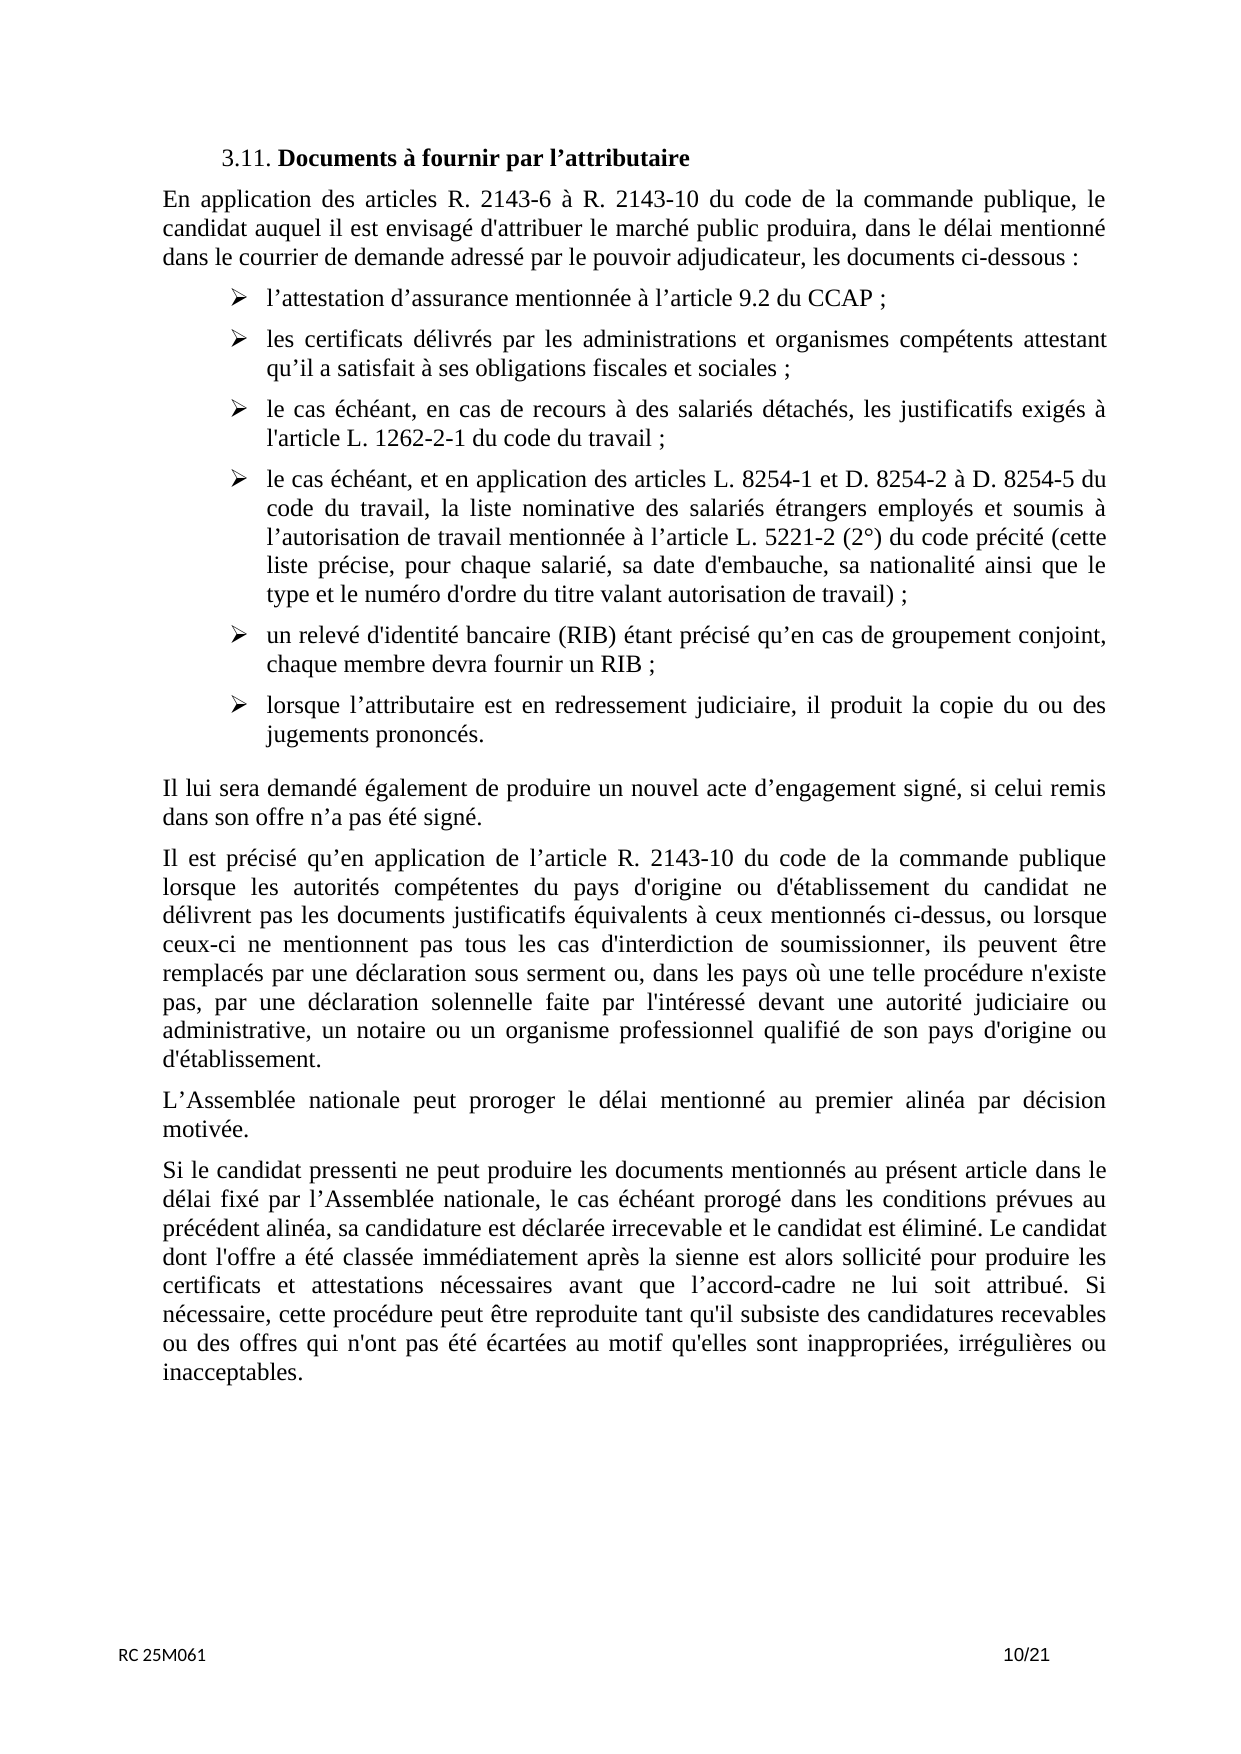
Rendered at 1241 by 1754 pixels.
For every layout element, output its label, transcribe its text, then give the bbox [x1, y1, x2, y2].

text Il est précisé qu’en application de l’article R. 2143-10 du code de la commande publique lorsque les autorités compétentes du pays d'origine ou d'établissement du candidat ne délivrent pas les documents justificatifs équivalents à ceux mentionnés ci-dessus, ou lorsque ceux-ci ne mentionnent pas tous les cas d'interdiction de soumissionner, ils peuvent être remplacés par une déclaration sous serment ou, dans les pays où une telle procédure n'existe pas, par une déclaration solennelle faite par l'intéressé devant une autorité judiciaire ou administrative, un notaire ou un organisme professionnel qualifié de son pays d'origine ou d'établissement. [162, 843, 1107, 1073]
list lorsque l’attributaire est en redressement judiciaire, il produit la copie du ou des jugements prononcés. [229, 691, 1107, 748]
text L’Assemblée nationale peut proroger le délai mentionné au premier alinéa par décision motivée. [162, 1086, 1107, 1143]
list les certificats délivrés par les administrations et organismes compétents attestant qu’il a satisfait à ses obligations fiscales et sociales ; [229, 324, 1107, 382]
list l’attestation d’assurance mentionnée à l’article 9.2 du CCAP ; [229, 283, 1107, 312]
list le cas échéant, et en application des articles L. 8254-1 et D. 8254-2 à D. 8254-5 du code du travail, la liste nominative des salariés étrangers employés et soumis à l’autorisation de travail mentionnée à l’article L. 5221-2 (2°) du code précité (cette liste précise, pour chaque salarié, sa date d'embauche, sa nationalité ainsi que le type et le numéro d'ordre du titre valant autorisation de travail) ; [229, 464, 1107, 608]
text En application des articles R. 2143-6 à R. 2143-10 du code de la commande publique, le candidat auquel il est envisagé d'attribuer le marché public produira, dans le délai mentionné dans le courrier de demande adressé par le pouvoir adjudicateur, les documents ci-dessous : [162, 184, 1107, 271]
list le cas échéant, en cas de recours à des salariés détachés, les justificatifs exigés à l'article L. 1262-2-1 du code du travail ; [229, 394, 1107, 452]
text Si le candidat pressenti ne peut produire les documents mentionnés au présent article dans le délai fixé par l’Assemblée nationale, le cas échéant prorogé dans les conditions prévues au précédent alinéa, sa candidature est déclarée irrecevable et le candidat est éliminé. Le candidat dont l'offre a été classée immédiatement après la sienne est alors sollicité pour produire les certificats et attestations nécessaires avant que l’accord-cadre ne lui soit attribué. Si nécessaire, cette procédure peut être reproduite tant qu'il subsiste des candidatures recevables ou des offres qui n'ont pas été écartées au motif qu'elles sont inappropriées, irrégulières ou inacceptables. [162, 1156, 1107, 1386]
subtitle Documents à fournir par l’attributaire [221, 143, 1107, 172]
list un relevé d'identité bancaire (RIB) étant précisé qu’en cas de groupement conjoint, chaque membre devra fournir un RIB ; [229, 621, 1107, 678]
text Il lui sera demandé également de produire un nouvel acte d’engagement signé, si celui remis dans son offre n’a pas été signé. [162, 773, 1107, 831]
